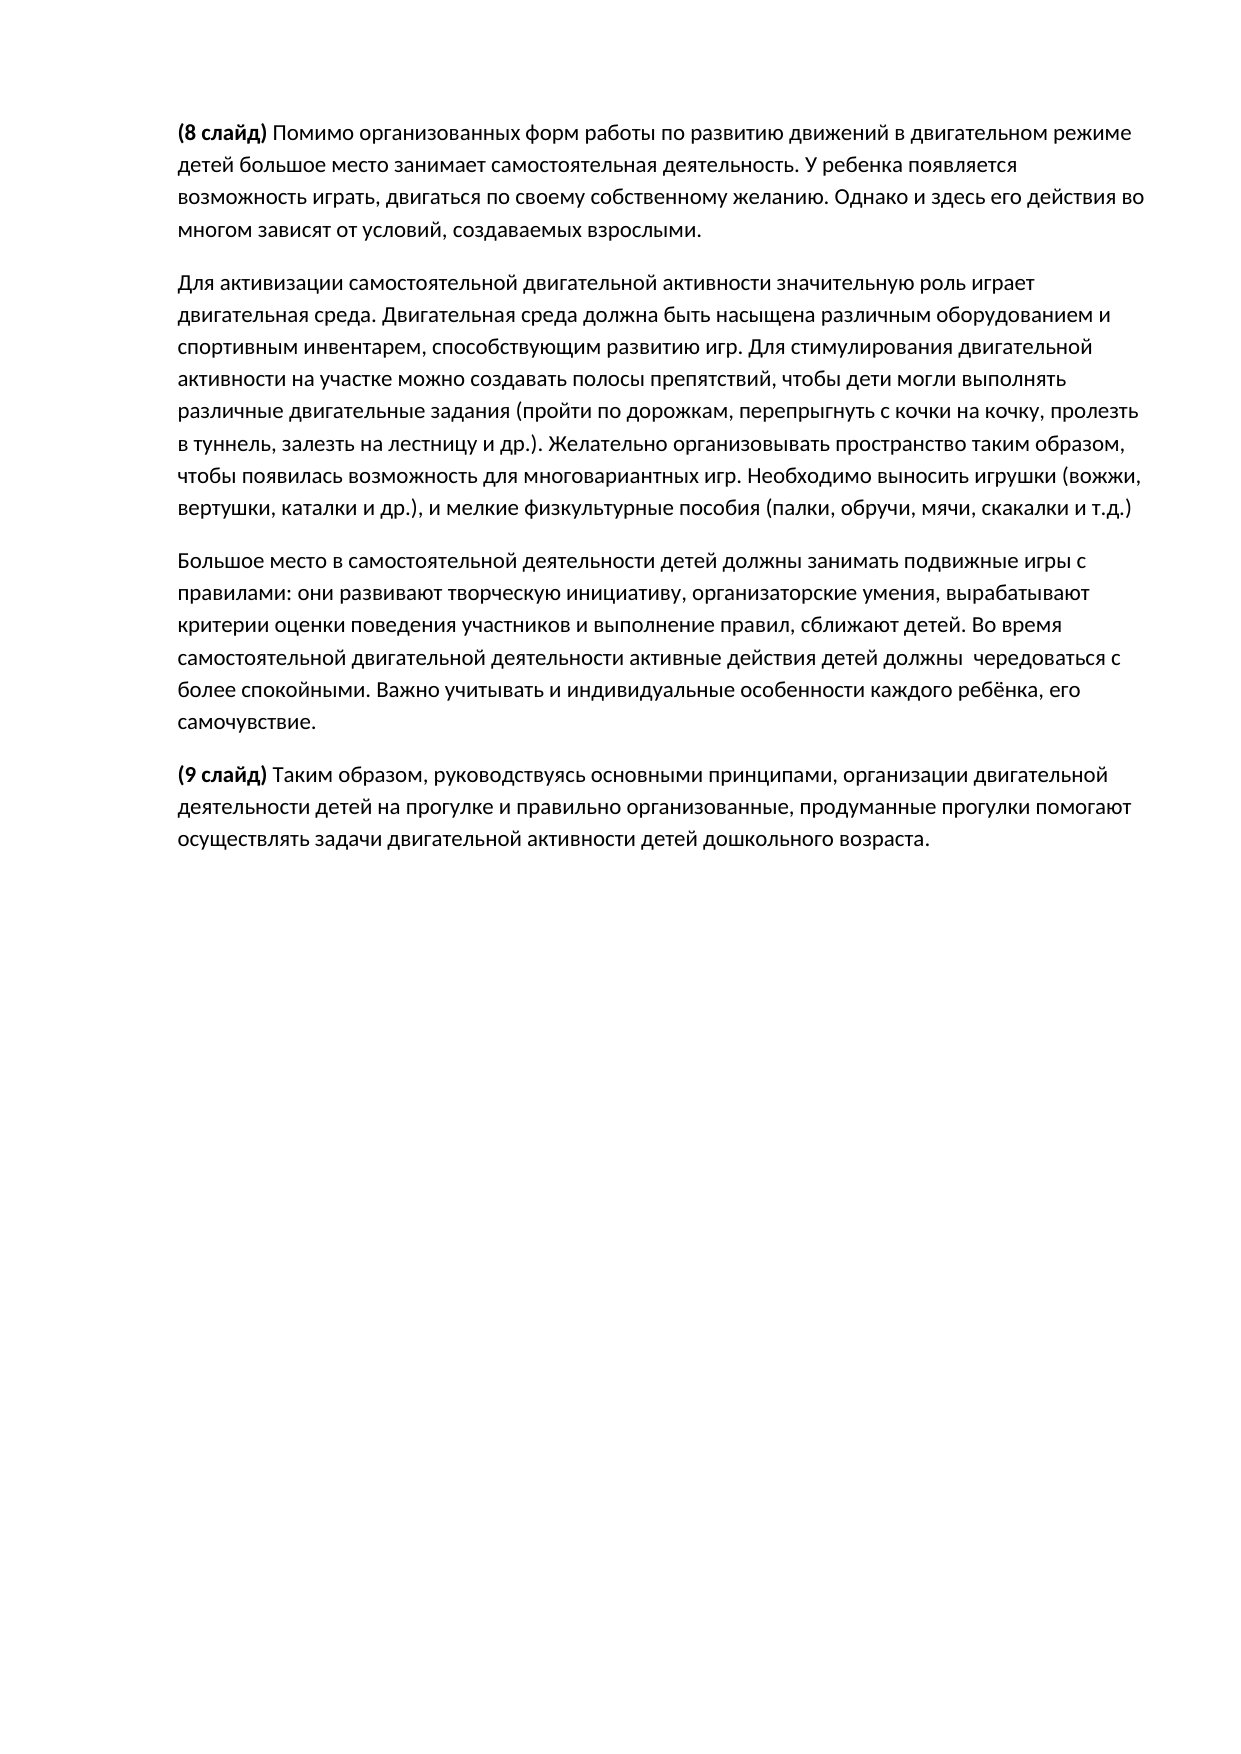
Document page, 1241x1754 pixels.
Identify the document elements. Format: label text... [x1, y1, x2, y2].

text Большое место в самостоятельной деятельности детей должны занимать подвижные игры с правилами: они развивают творческую инициативу, организаторские умения, вырабатывают критерии оценки поведения участников и выполнение правил, сближают детей. Во время самостоятельной двигательной деятельности активные действия детей должны чередоваться с более спокойными. Важно учитывать и индивидуальные особенности каждого ребёнка, его самочувствие. [177, 546, 1152, 735]
text (9 слайд) Таким образом, руководствуясь основными принципами, организации двигательной деятельности детей на прогулке и правильно организованные, продуманные прогулки помогают осуществлять задачи двигательной активности детей дошкольного возраста. [177, 760, 1152, 852]
text (8 слайд) Помимо организованных форм работы по развитию движений в двигательном режиме детей большое место занимает самостоятельная деятельность. У ребенка появляется возможность играть, двигаться по своему собственному желанию. Однако и здесь его действия во многом зависят от условий, создаваемых взрослыми. [177, 118, 1152, 243]
text Для активизации самостоятельной двигательной активности значительную роль играет двигательная среда. Двигательная среда должна быть насыщена различным оборудованием и спортивным инвентарем, способствующим развитию игр. Для стимулирования двигательной активности на участке можно создавать полосы препятствий, чтобы дети могли выполнять различные двигательные задания (пройти по дорожкам, перепрыгнуть с кочки на кочку, пролезть в туннель, залезть на лестницу и др.). Желательно организовывать пространство таким образом, чтобы появилась возможность для многовариантных игр. Необходимо выносить игрушки (вожжи, вертушки, каталки и др.), и мелкие физкультурные пособия (палки, обручи, мячи, скакалки и т.д.) [177, 268, 1152, 521]
